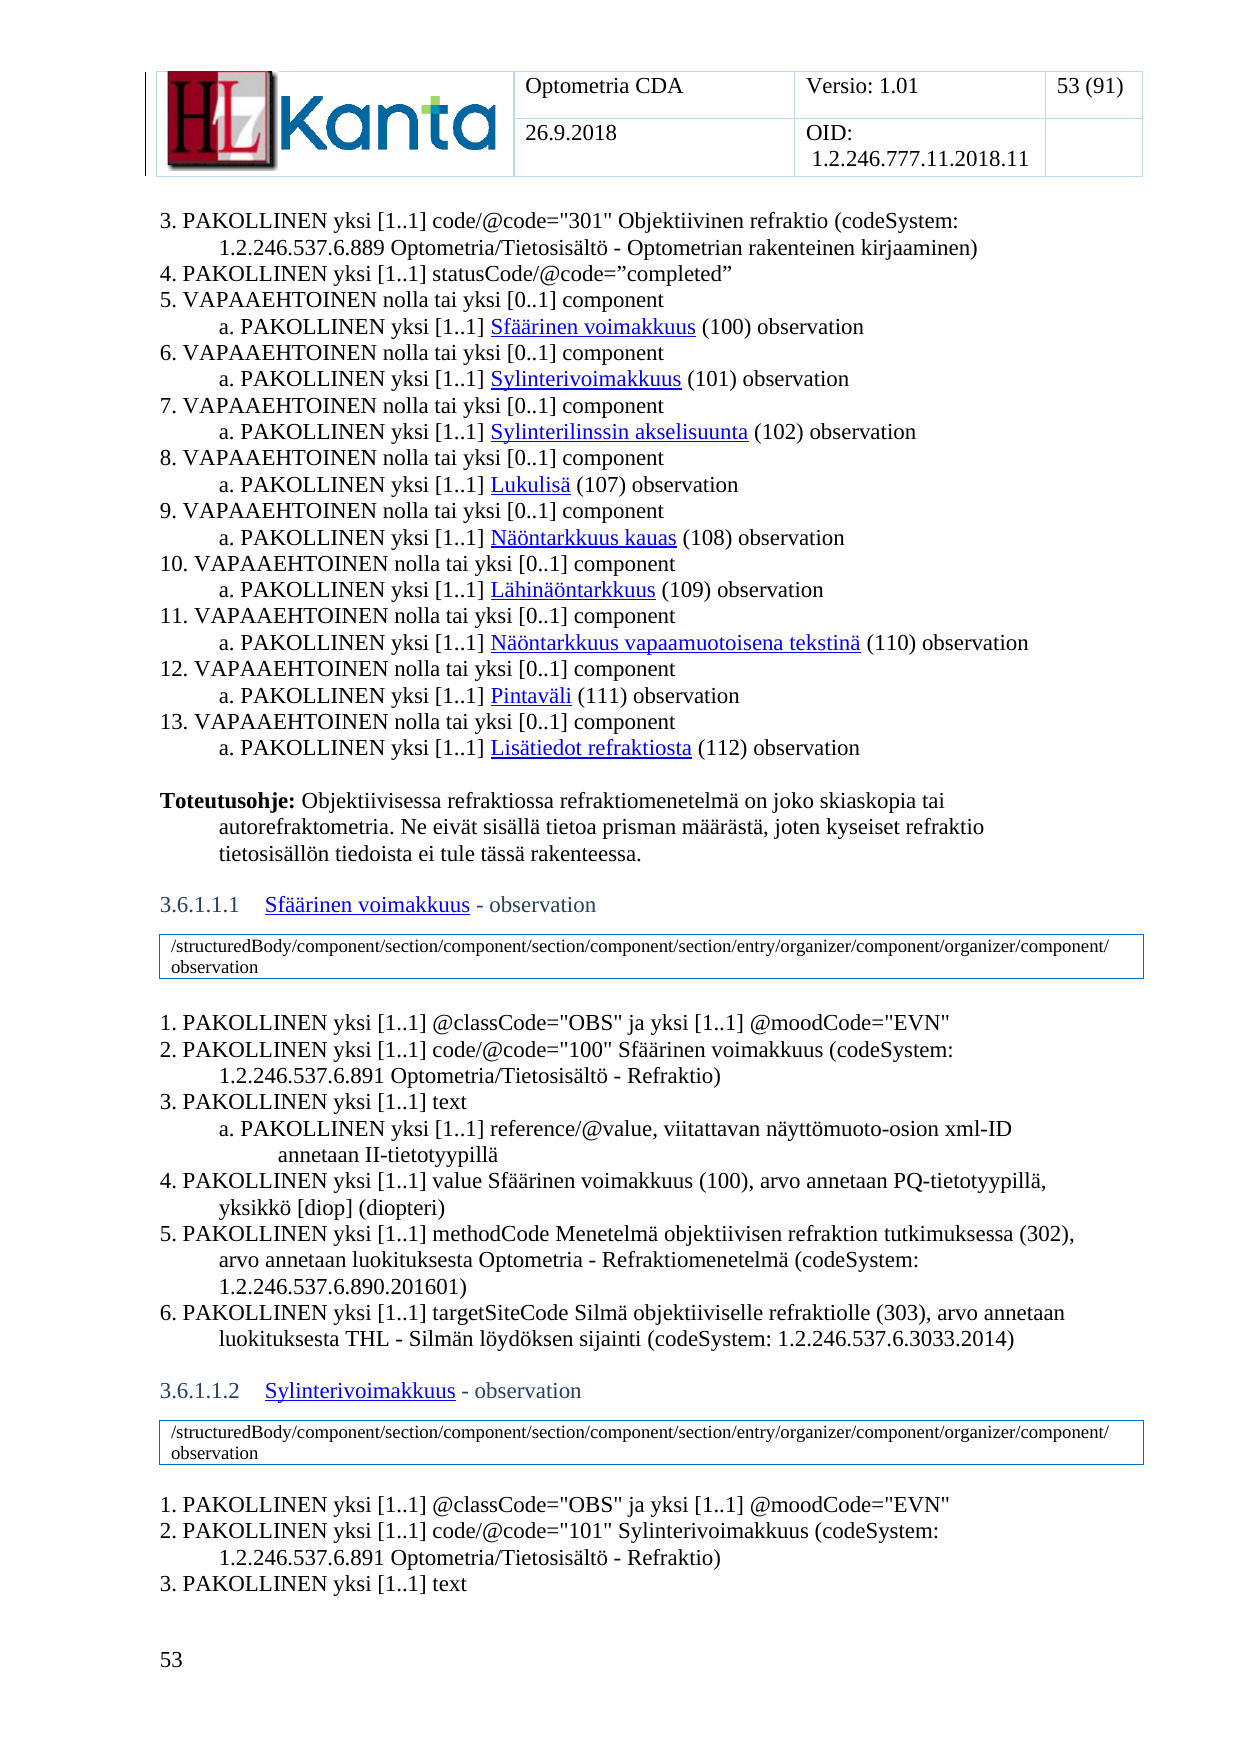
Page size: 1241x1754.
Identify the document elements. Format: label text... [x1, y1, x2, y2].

text 6. VAPAAEHTOINEN nolla tai yksi [0..1] component [159, 339, 1081, 365]
text a. PAKOLLINEN yksi [1..1] Sylinterilinssin akselisuunta (102) observation [218, 418, 1081, 444]
text 7. VAPAAEHTOINEN nolla tai yksi [0..1] component [159, 392, 1081, 418]
text 13. VAPAAEHTOINEN nolla tai yksi [0..1] component [159, 708, 1081, 734]
text a. PAKOLLINEN yksi [1..1] reference/@value, viitattavan näyttömuoto-osion xml-ID annetaan II-tietotyypillä [218, 1115, 1081, 1167]
text a. PAKOLLINEN yksi [1..1] Lukulisä (107) observation [218, 471, 1081, 497]
picture [281, 96, 496, 150]
text 12. VAPAAEHTOINEN nolla tai yksi [0..1] component [159, 655, 1081, 682]
text 1. PAKOLLINEN yksi [1..1] @classCode="OBS" ja yksi [1..1] @moodCode="EVN" [159, 1491, 1081, 1517]
text 8. VAPAAEHTOINEN nolla tai yksi [0..1] component [159, 444, 1081, 471]
text 11. VAPAAEHTOINEN nolla tai yksi [0..1] component [159, 603, 1081, 629]
text Toteutusohje: Objektiivisessa refraktiossa refraktiomenetelmä on joko skiaskopia tai autorefraktometria. Ne eivät sisällä tietoa prisman määrästä, joten kyseiset refraktio tietosisällön tiedoista ei tule tässä rakenteessa. [159, 787, 1081, 866]
picture [167, 71, 279, 171]
text 4. PAKOLLINEN yksi [1..1] value Sfäärinen voimakkuus (100), arvo annetaan PQ-tietotyypillä, yksikkö [diop] (diopteri) [159, 1167, 1081, 1220]
table_header /structuredBody/component/section/component/section/component/section/entry/organizer/component/organizer/component/observation [160, 935, 1143, 978]
text 3. PAKOLLINEN yksi [1..1] text [159, 1570, 1081, 1597]
text a. PAKOLLINEN yksi [1..1] Lähinäöntarkkuus (109) observation [218, 576, 1081, 603]
text 9. VAPAAEHTOINEN nolla tai yksi [0..1] component [159, 497, 1081, 523]
text 4. PAKOLLINEN yksi [1..1] statusCode/@code=”completed” [159, 260, 1081, 286]
text 5. VAPAAEHTOINEN nolla tai yksi [0..1] component [159, 286, 1081, 313]
text a. PAKOLLINEN yksi [1..1] Pintaväli (111) observation [218, 682, 1081, 708]
text 1. PAKOLLINEN yksi [1..1] @classCode="OBS" ja yksi [1..1] @moodCode="EVN" [159, 1009, 1081, 1036]
table_header /structuredBody/component/section/component/section/component/section/entry/organizer/component/organizer/component/observation [160, 1421, 1143, 1464]
text 3. PAKOLLINEN yksi [1..1] text [159, 1088, 1081, 1115]
text 2. PAKOLLINEN yksi [1..1] code/@code="101" Sylinterivoimakkuus (codeSystem: 1.2.246.537.6.891 Optometria/Tietosisältö - Refraktio) [159, 1517, 1081, 1570]
text a. PAKOLLINEN yksi [1..1] Lisätiedot refraktiosta (112) observation [218, 734, 1081, 761]
text a. PAKOLLINEN yksi [1..1] Sfäärinen voimakkuus (100) observation [218, 313, 1081, 339]
subtitle Sfäärinen voimakkuus - observation [159, 891, 1081, 917]
text 10. VAPAAEHTOINEN nolla tai yksi [0..1] component [159, 550, 1081, 576]
text 2. PAKOLLINEN yksi [1..1] code/@code="100" Sfäärinen voimakkuus (codeSystem: 1.2.246.537.6.891 Optometria/Tietosisältö - Refraktio) [159, 1036, 1081, 1088]
text 3. PAKOLLINEN yksi [1..1] code/@code="301" Objektiivinen refraktio (codeSystem: 1.2.246.537.6.889 Optometria/Tietosisältö - Optometrian rakenteinen kirjaaminen) [159, 207, 1081, 260]
text a. PAKOLLINEN yksi [1..1] Sylinterivoimakkuus (101) observation [218, 365, 1081, 392]
subtitle Sylinterivoimakkuus - observation [159, 1377, 1081, 1403]
text a. PAKOLLINEN yksi [1..1] Näöntarkkuus vapaamuotoisena tekstinä (110) observation [218, 629, 1081, 655]
text a. PAKOLLINEN yksi [1..1] Näöntarkkuus kauas (108) observation [218, 523, 1081, 550]
